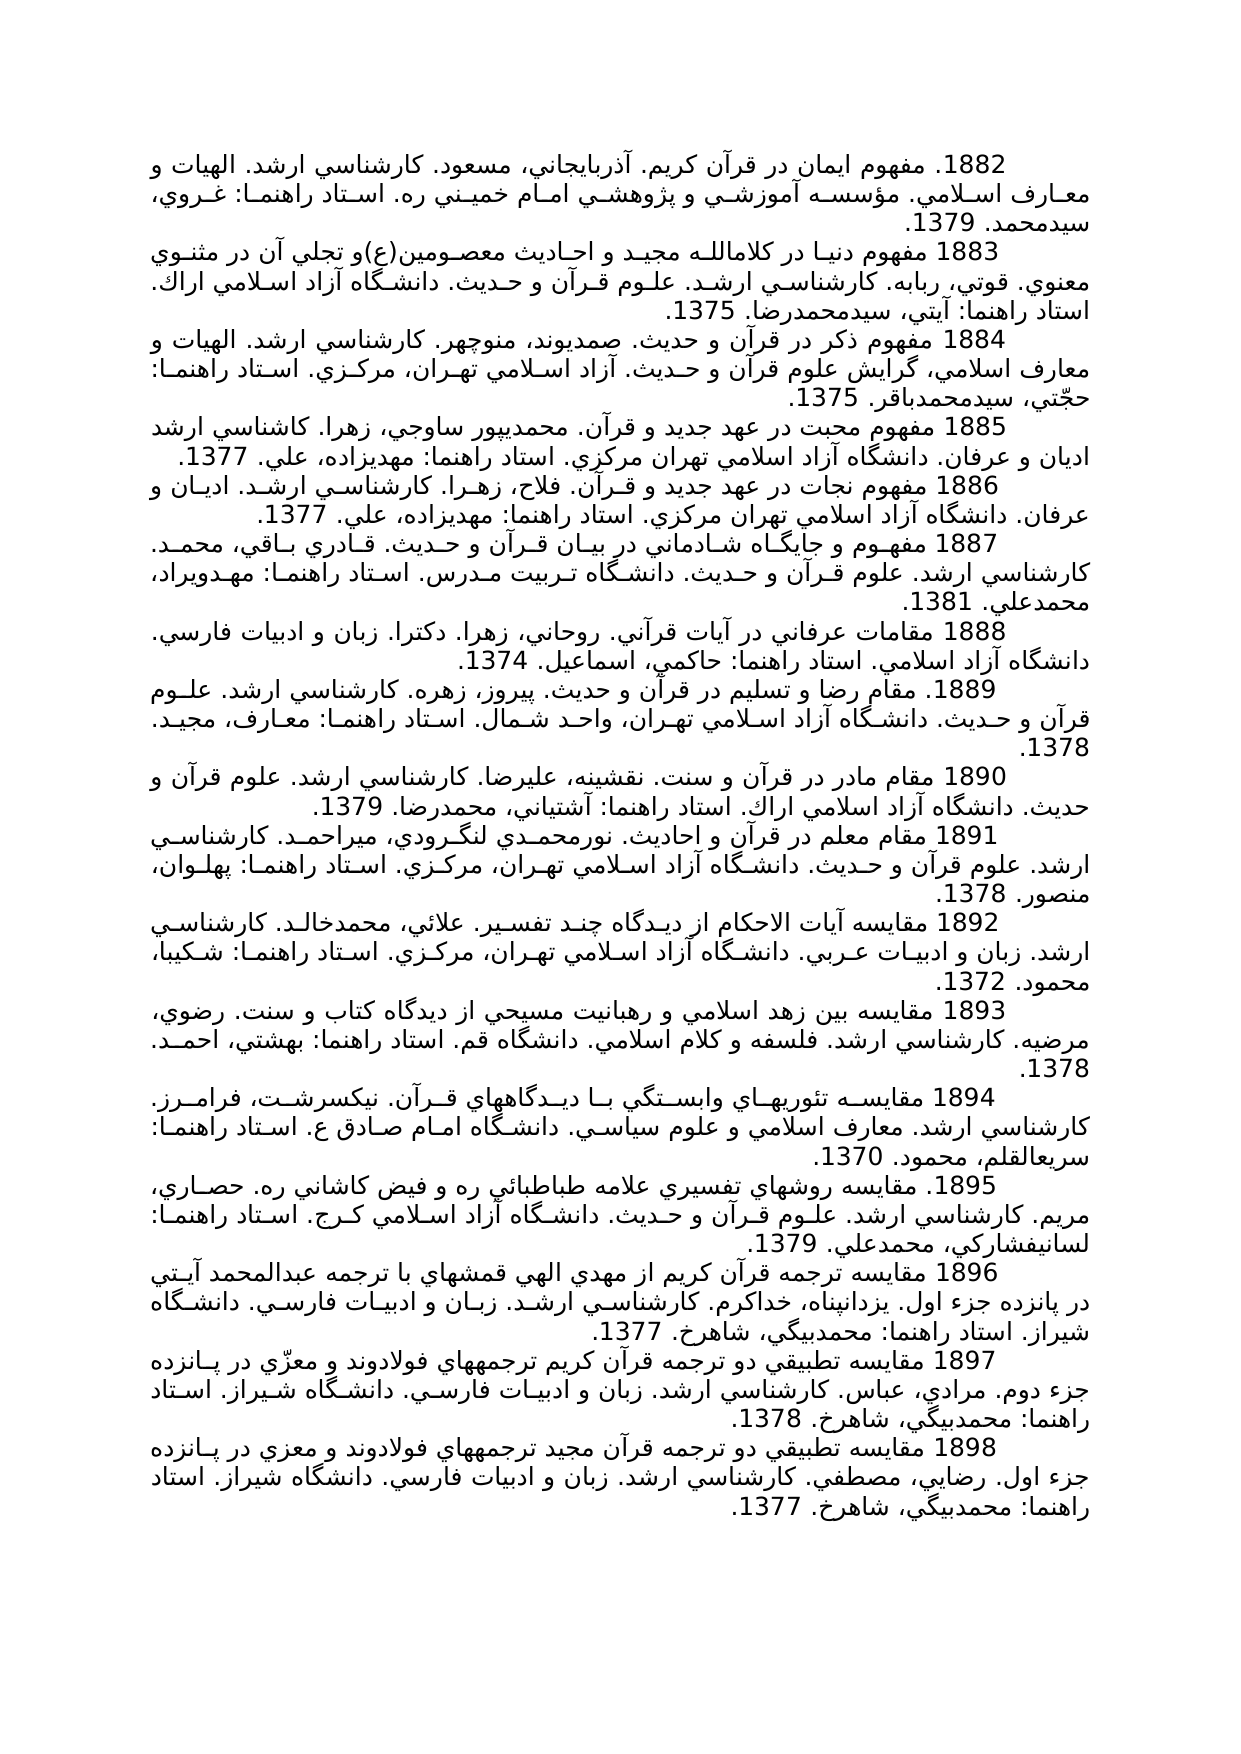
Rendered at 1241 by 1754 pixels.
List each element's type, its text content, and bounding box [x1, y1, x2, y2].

text 1890 مقام مادر در قرآن و سنت. نقشينه، عليرضا. كارشناسي ارشد. علوم قرآن و حديث. دانشگاه آزاد اسلامي اراك. استاد راهنما: آشتياني، محمدرضا. 1379. [150, 762, 1090, 821]
text 1892 مقايسه آيات الاحكام از ديدگاه چند تفسير. علائي، محمدخالد. كارشناسي ارشد. زبان و ادبيات عربي. دانشگاه آزاد اسلامي تهران، مركزي. استاد راهنما: شكيبا، محمود. 1372. [150, 908, 1090, 996]
text 1884 مفهوم ذكر در قرآن و حديث. صمدي‏وند، منوچهر. كارشناسي ارشد. الهيات و معارف اسلامي، گرايش علوم قرآن و حديث. آزاد اسلامي تهران، مركزي. استاد راهنما: حجّتي، سيدمحمدباقر. 1375. [150, 325, 1090, 412]
text 1882. مفهوم ايمان در قرآن كريم. آذربايجاني، مسعود. كارشناسي ارشد. الهيات و معارف اسلامي. مؤسسه آموزشي و پژوهشي امام خميني ره. استاد راهنما: غروي، سيدمحمد. 1379. [150, 150, 1090, 237]
text 1889. مقام رضا و تسليم در قرآن و حديث. پيروز، زهره. كارشناسي ارشد. علوم قرآن و حديث. دانشگاه آزاد اسلامي تهران، واحد شمال. استاد راهنما: معارف، مجيد. 1378. [150, 675, 1090, 762]
text 1894 مقايسه تئوريهاي وابستگي با ديدگاههاي قرآن. نيك‏سرشت، فرامرز. كارشناسي ارشد. معارف اسلامي و علوم سياسي. دانشگاه امام صادق ع. استاد راهنما: سريع‏القلم، محمود. 1370. [150, 1083, 1090, 1171]
text 1885 مفهوم محبت در عهد جديد و قرآن. محمدي‏پور ساوجي، زهرا. كاشناسي ارشد اديان و عرفان. دانشگاه آزاد اسلامي تهران مركزي. استاد راهنما: مهدي‏زاده، علي. 1377. [150, 412, 1090, 471]
text 1891 مقام معلم در قرآن و احاديث. نورمحمدي لنگرودي، ميراحمد. كارشناسي ارشد. علوم قرآن و حديث. دانشگاه آزاد اسلامي تهران، مركزي. استاد راهنما: پهلوان، منصور. 1378. [150, 821, 1090, 908]
text 1893 مقايسه بين زهد اسلامي و رهبانيت مسيحي از ديدگاه كتاب و سنت. رضوي، مرضيه. كارشناسي ارشد. فلسفه و كلام اسلامي. دانشگاه قم. استاد راهنما: بهشتي، احمد. 1378. [150, 996, 1090, 1083]
text 1898 مقايسه تطبيقي دو ترجمه قرآن مجيد ترجمه‏هاي فولادوند و معزي در پانزده جزء اول. رضايي، مصطفي. كارشناسي ارشد. زبان و ادبيات فارسي. دانشگاه شيراز. استاد راهنما: محمدبيگي، شاهرخ. 1377. [150, 1433, 1090, 1521]
text 1897 مقايسه تطبيقي دو ترجمه قرآن كريم ترجمه‏هاي فولادوند و معزّي در پانزده جزء دوم. مرادي، عباس. كارشناسي ارشد. زبان و ادبيات فارسي. دانشگاه شيراز. استاد راهنما: محمدبيگي، شاهرخ. 1378. [150, 1346, 1090, 1433]
text 1887 مفهوم و جايگاه شادماني در بيان قرآن و حديث. قادري باقي، محمد. كارشناسي ارشد. علوم قرآن و حديث. دانشگاه تربيت مدرس. استاد راهنما: مهدوي‏راد، محمدعلي. 1381. [150, 529, 1090, 617]
text 1896 مقايسه ترجمه قرآن كريم از مهدي الهي قمشه‏اي با ترجمه عبدالمحمد آيتي در پانزده جزء اول. يزدان‏پناه، خداكرم. كارشناسي ارشد. زبان و ادبيات فارسي. دانشگاه شيراز. استاد راهنما: محمدبيگي، شاهرخ. 1377. [150, 1258, 1090, 1346]
text 1883 مفهوم دنيا در كلام‏الله مجيد و احاديث معصومين(ع)و تجلي آن در مثنوي معنوي. قوتي، ربابه. كارشناسي ارشد. علوم قرآن و حديث. دانشگاه آزاد اسلامي اراك. استاد راهنما: آيتي، سيدمحمدرضا. 1375. [150, 237, 1090, 325]
text 1895. مقايسه روش‏هاي تفسيري علامه طباطبائي ره و فيض كاشاني ره. حصاري، مريم. كارشناسي ارشد. علوم قرآن و حديث. دانشگاه آزاد اسلامي كرج. استاد راهنما: لساني‏فشاركي، محمدعلي. 1379. [150, 1171, 1090, 1258]
text 1888 مقامات عرفاني در آيات قرآني. روحاني، زهرا. دكترا. زبان و ادبيات فارسي. دانشگاه آزاد اسلامي. استاد راهنما: حاكمي، اسماعيل. 1374. [150, 617, 1090, 675]
text 1886 مفهوم نجات در عهد جديد و قرآن. فلاح، زهرا. كارشناسي ارشد. اديان و عرفان. دانشگاه آزاد اسلامي تهران مركزي. استاد راهنما: مهدي‏زاده، علي. 1377. [150, 471, 1090, 529]
